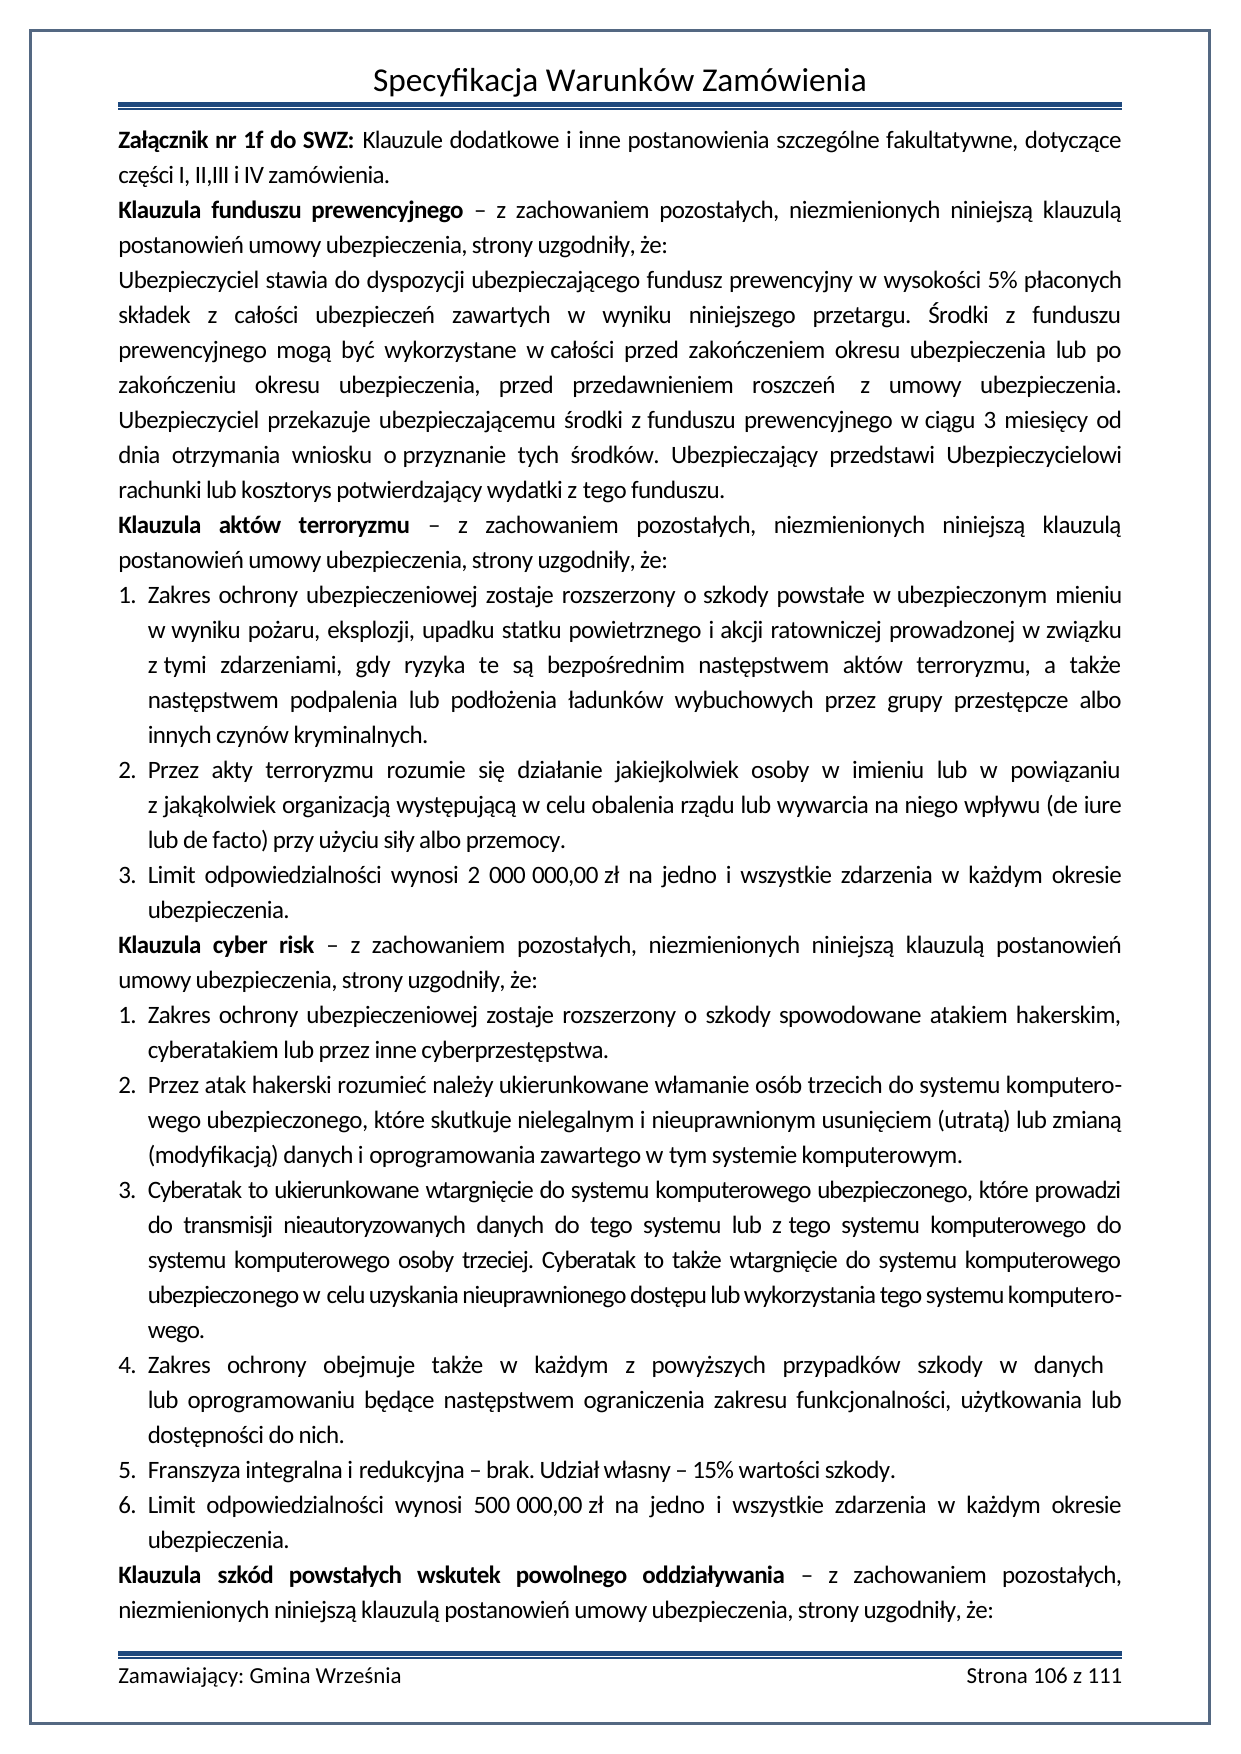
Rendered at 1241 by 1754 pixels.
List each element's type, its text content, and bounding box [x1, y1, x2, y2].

list Przez atak hakerski rozumieć należy ukierunkowane włamanie osób trzecich do systemu komputerowego ubezpieczonego, które skutkuje nielegalnym i nieuprawnionym usunięciem (utratą) lub zmianą (modyfikacją) danych i oprogramowania zawartego w tym systemie komputerowym. [118, 1069, 1122, 1169]
list Zakres ochrony ubezpieczeniowej zostaje rozszerzony o szkody powstałe w ubezpieczonym mieniu w wyniku pożaru, eksplozji, upadku statku powietrznego i akcji ratowniczej prowadzonej w związku z tymi zdarzeniami, gdy ryzyka te są bezpośrednim następstwem aktów terroryzmu, a także następstwem podpalenia lub podłożenia ładunków wybuchowych przez grupy przestępcze albo innych czynów kryminalnych. [118, 579, 1122, 749]
list Zakres ochrony obejmuje także w każdym z powyższych przypadków szkody w danych lub oprogramowaniu będące następstwem ograniczenia zakresu funkcjonalności, użytkowania lub dostępności do nich. [118, 1349, 1122, 1449]
list Limit odpowiedzialności wynosi 500 000,00 zł na jedno i wszystkie zdarzenia w każdym okresie ubezpieczenia. [118, 1489, 1122, 1554]
text Ubezpieczyciel stawia do dyspozycji ubezpieczającego fundusz prewencyjny w wysokości 5% płaconych składek z całości ubezpieczeń zawartych w wyniku niniejszego przetargu. Środki z funduszu prewencyjnego mogą być wykorzystane w całości przed zakończeniem okresu ubezpieczenia lub po zakończeniu okresu ubezpieczenia, przed przedawnieniem roszczeń z umowy ubezpieczenia. Ubezpieczyciel przekazuje ubezpieczającemu środki z funduszu prewencyjnego w ciągu 3 miesięcy od dnia otrzymania wniosku o przyznanie tych środków. Ubezpieczający przedstawi Ubezpieczycielowi rachunki lub kosztorys potwierdzający wydatki z tego funduszu. [118, 264, 1122, 504]
text Klauzula aktów terroryzmu – z zachowaniem pozostałych, niezmienionych niniejszą klauzulą postanowień umowy ubezpieczenia, strony uzgodniły, że: [118, 509, 1122, 574]
list Cyberatak to ukierunkowane wtargnięcie do systemu komputerowego ubezpieczonego, które prowadzi do transmisji nieautoryzowanych danych do tego systemu lub z tego systemu komputerowego do systemu komputerowego osoby trzeciej. Cyberatak to także wtargnięcie do systemu komputerowego ubezpieczonego w celu uzyskania nieuprawnionego dostępu lub wykorzystania tego systemu komputerowego. [118, 1174, 1122, 1344]
text Klauzula funduszu prewencyjnego – z zachowaniem pozostałych, niezmienionych niniejszą klauzulą postanowień umowy ubezpieczenia, strony uzgodniły, że: [118, 194, 1122, 259]
text Klauzula cyber risk – z zachowaniem pozostałych, niezmienionych niniejszą klauzulą postanowień umowy ubezpieczenia, strony uzgodniły, że: [118, 929, 1122, 994]
list Załącznik nr 1f do SWZ: Klauzule dodatkowe i inne postanowienia szczególne fakultatywne, dotyczące części I, II,III i IV zamówienia. [118, 124, 1122, 189]
list Przez akty terroryzmu rozumie się działanie jakiejkolwiek osoby w imieniu lub w powiązaniu z jakąkolwiek organizacją występującą w celu obalenia rządu lub wywarcia na niego wpływu (de iure lub de facto) przy użyciu siły albo przemocy. [118, 754, 1122, 854]
list Limit odpowiedzialności wynosi 2 000 000,00 zł na jedno i wszystkie zdarzenia w każdym okresie ubezpieczenia. [118, 859, 1122, 924]
list Franszyza integralna i redukcyjna – brak. Udział własny – 15% wartości szkody. [118, 1454, 1122, 1484]
text Klauzula szkód powstałych wskutek powolnego oddziaływania – z zachowaniem pozostałych, niezmienionych niniejszą klauzulą postanowień umowy ubezpieczenia, strony uzgodniły, że: [118, 1559, 1122, 1624]
list Zakres ochrony ubezpieczeniowej zostaje rozszerzony o szkody spowodowane atakiem hakerskim, cyberatakiem lub przez inne cyberprzestępstwa. [118, 999, 1122, 1064]
